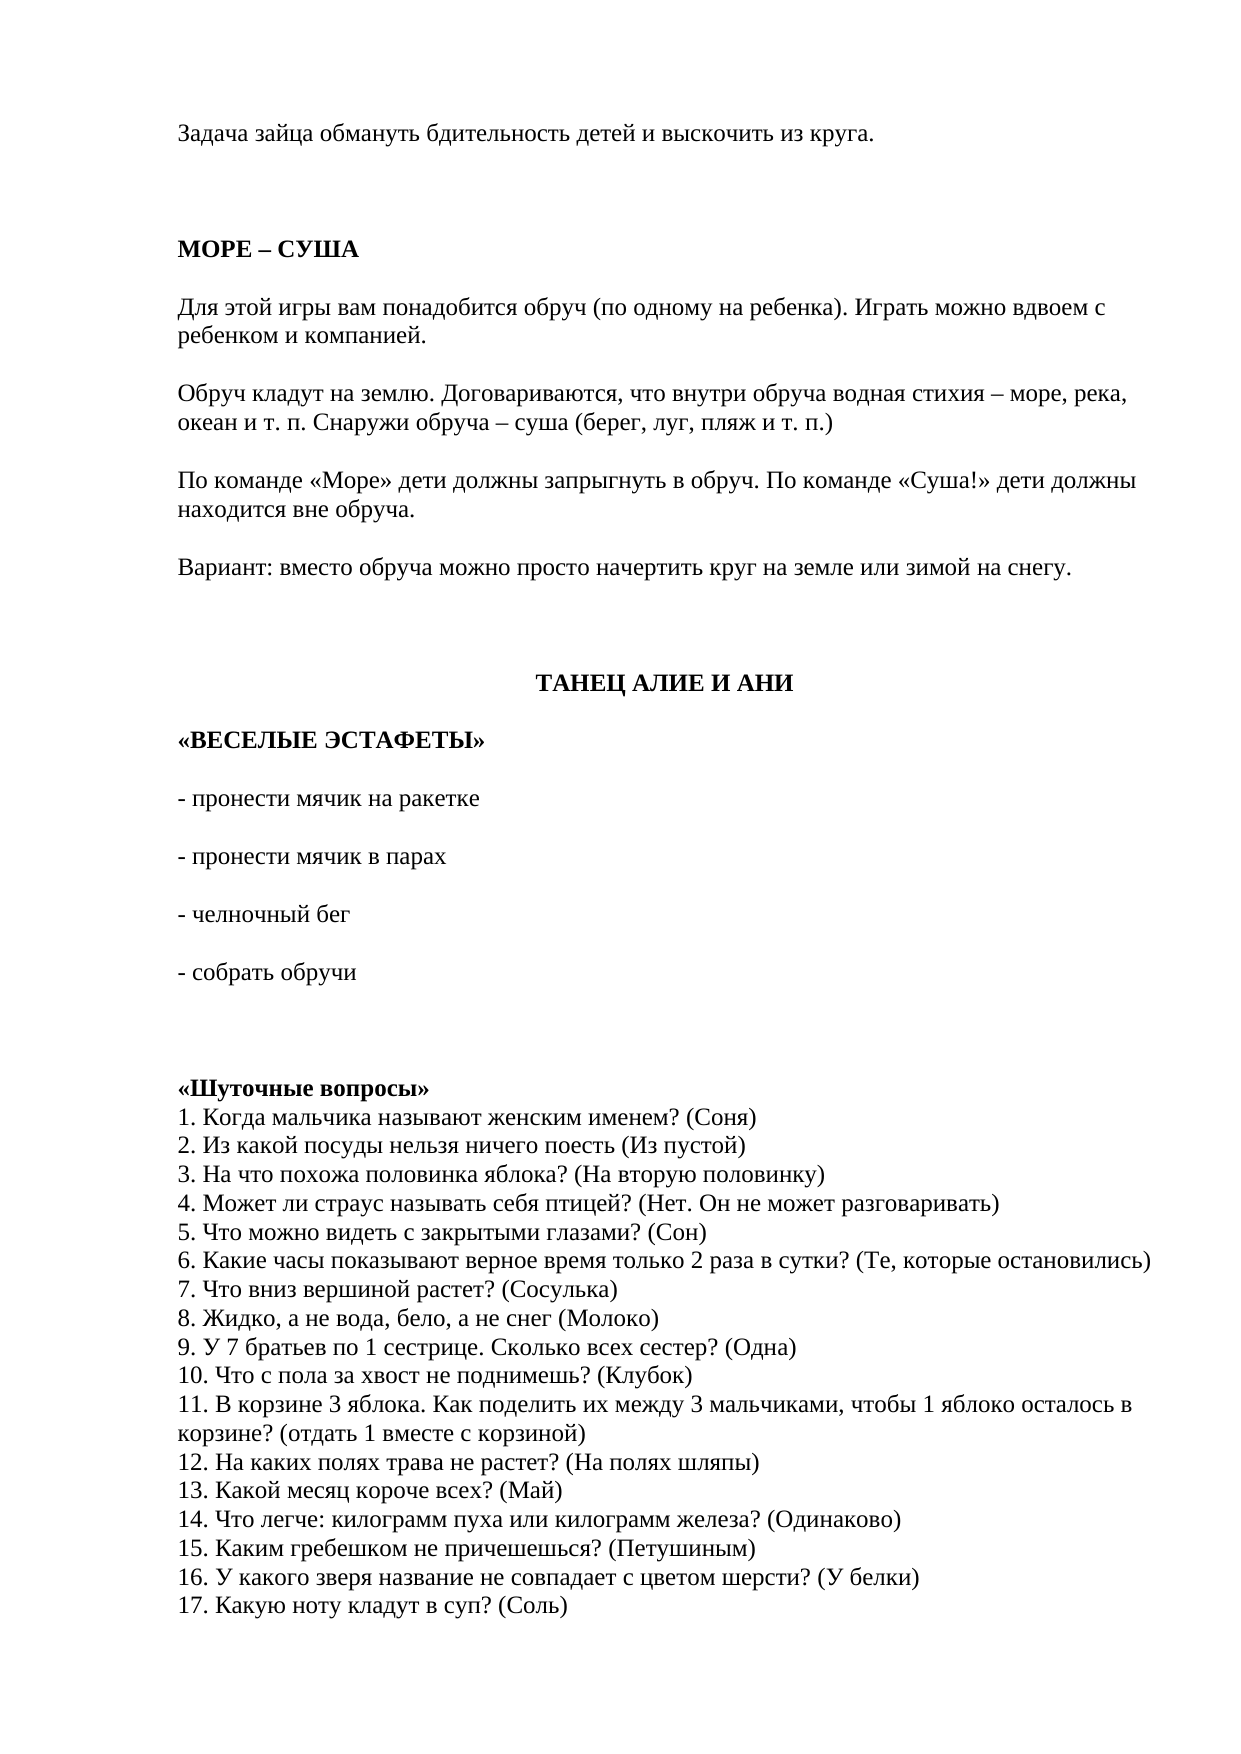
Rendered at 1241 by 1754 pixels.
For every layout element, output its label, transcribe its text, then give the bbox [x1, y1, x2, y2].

text - собрать обручи [177, 957, 1152, 986]
text Вариант: вместо обруча можно просто начертить круг на земле или зимой на снегу. [177, 552, 1152, 581]
text Задача зайца обмануть бдительность детей и выскочить из круга. [177, 118, 1152, 147]
text Обруч кладут на землю. Договариваются, что внутри обруча водная стихия – море, река, океан и т. п. Снаружи обруча – суша (берег, луг, пляж и т. п.) [177, 378, 1152, 436]
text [177, 1073, 1152, 1619]
text - челночный бег [177, 899, 1152, 928]
text По команде «Море» дети должны запрыгнуть в обруч. По команде «Суша!» дети должны находится вне обруча. [177, 465, 1152, 523]
text - пронести мячик на ракетке [177, 783, 1152, 812]
text ТАНЕЦ АЛИЕ И АНИ [177, 668, 1152, 696]
text - пронести мячик в парах [177, 841, 1152, 870]
text «ВЕСЕЛЫЕ ЭСТАФЕТЫ» [177, 726, 1152, 754]
text МОРЕ – СУША [177, 234, 1152, 263]
text Для этой игры вам понадобится обруч (по одному на ребенка). Играть можно вдвоем с ребенком и компанией. [177, 292, 1152, 349]
